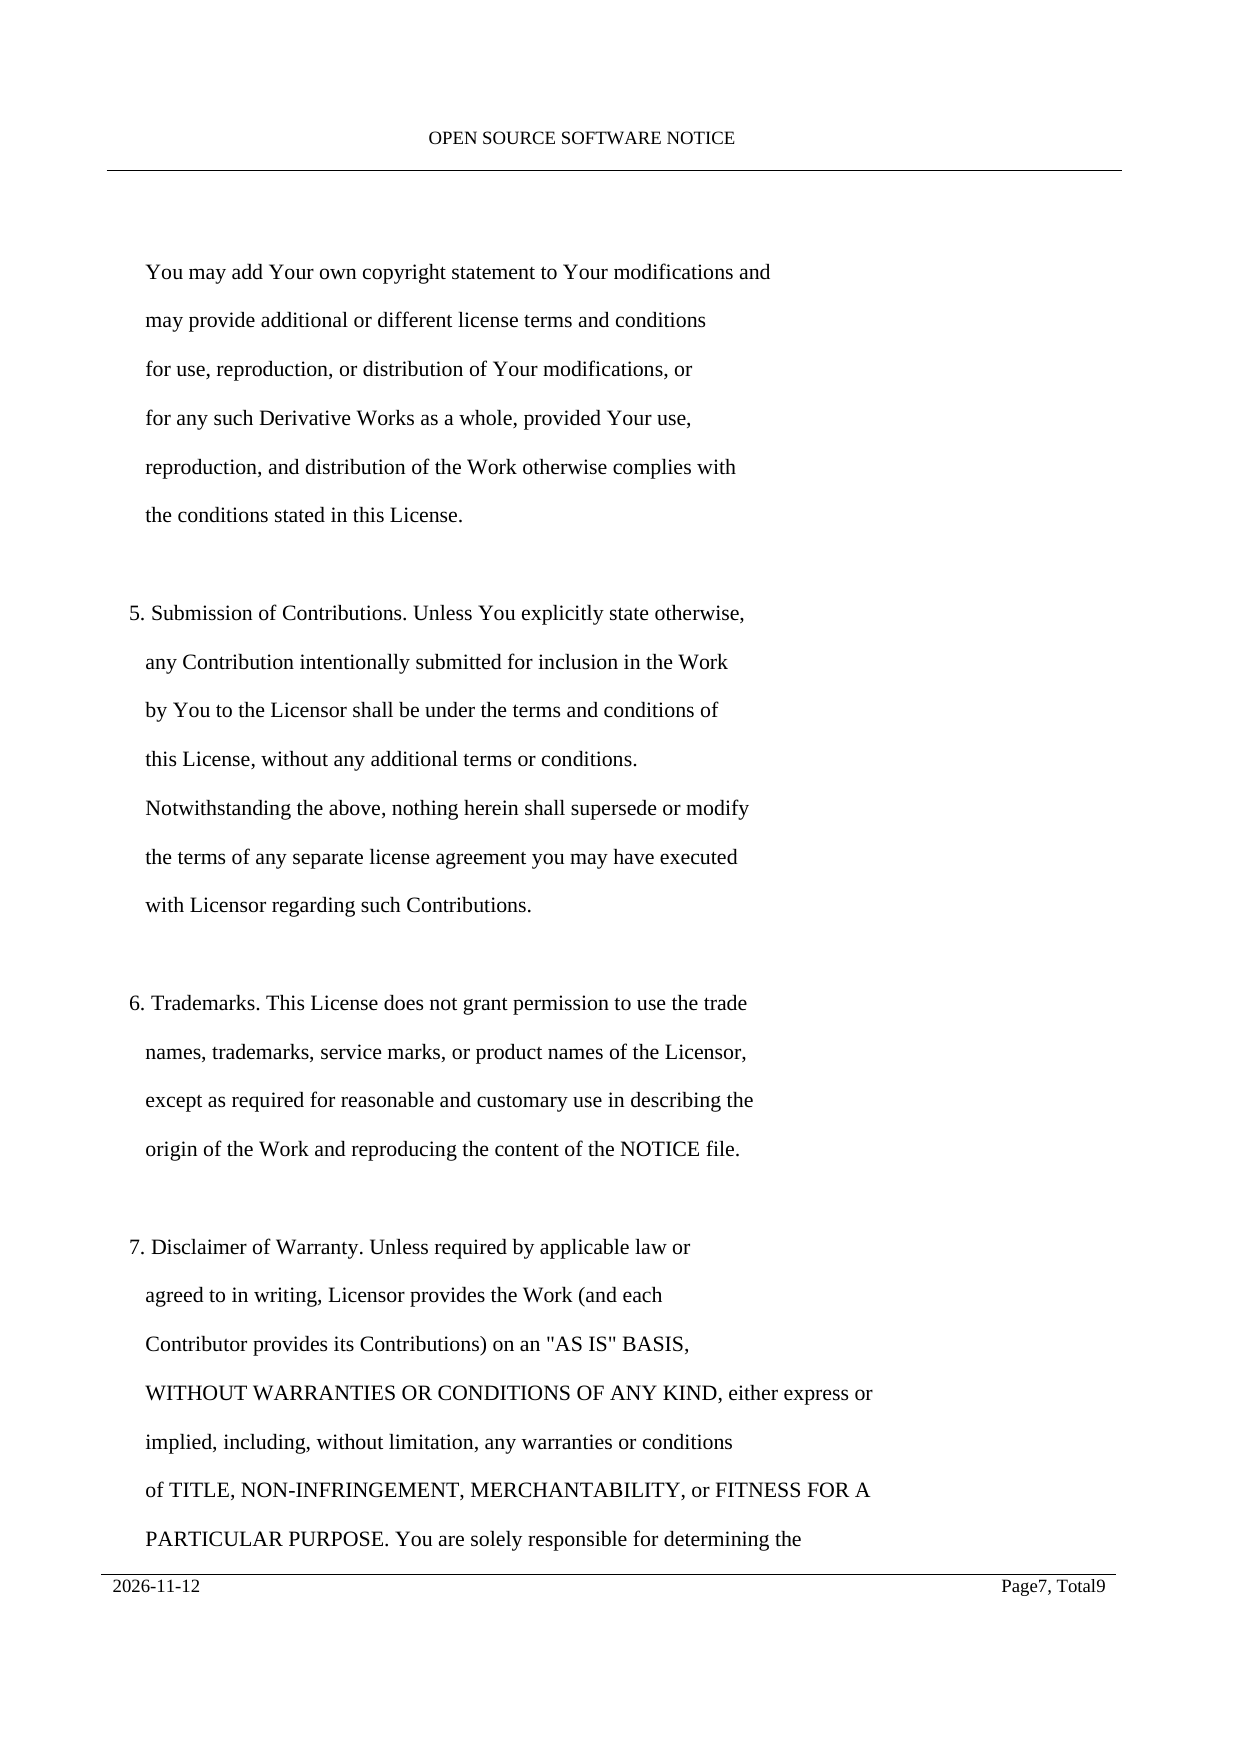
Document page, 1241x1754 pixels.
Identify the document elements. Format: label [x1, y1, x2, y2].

text [112, 206, 1128, 1555]
